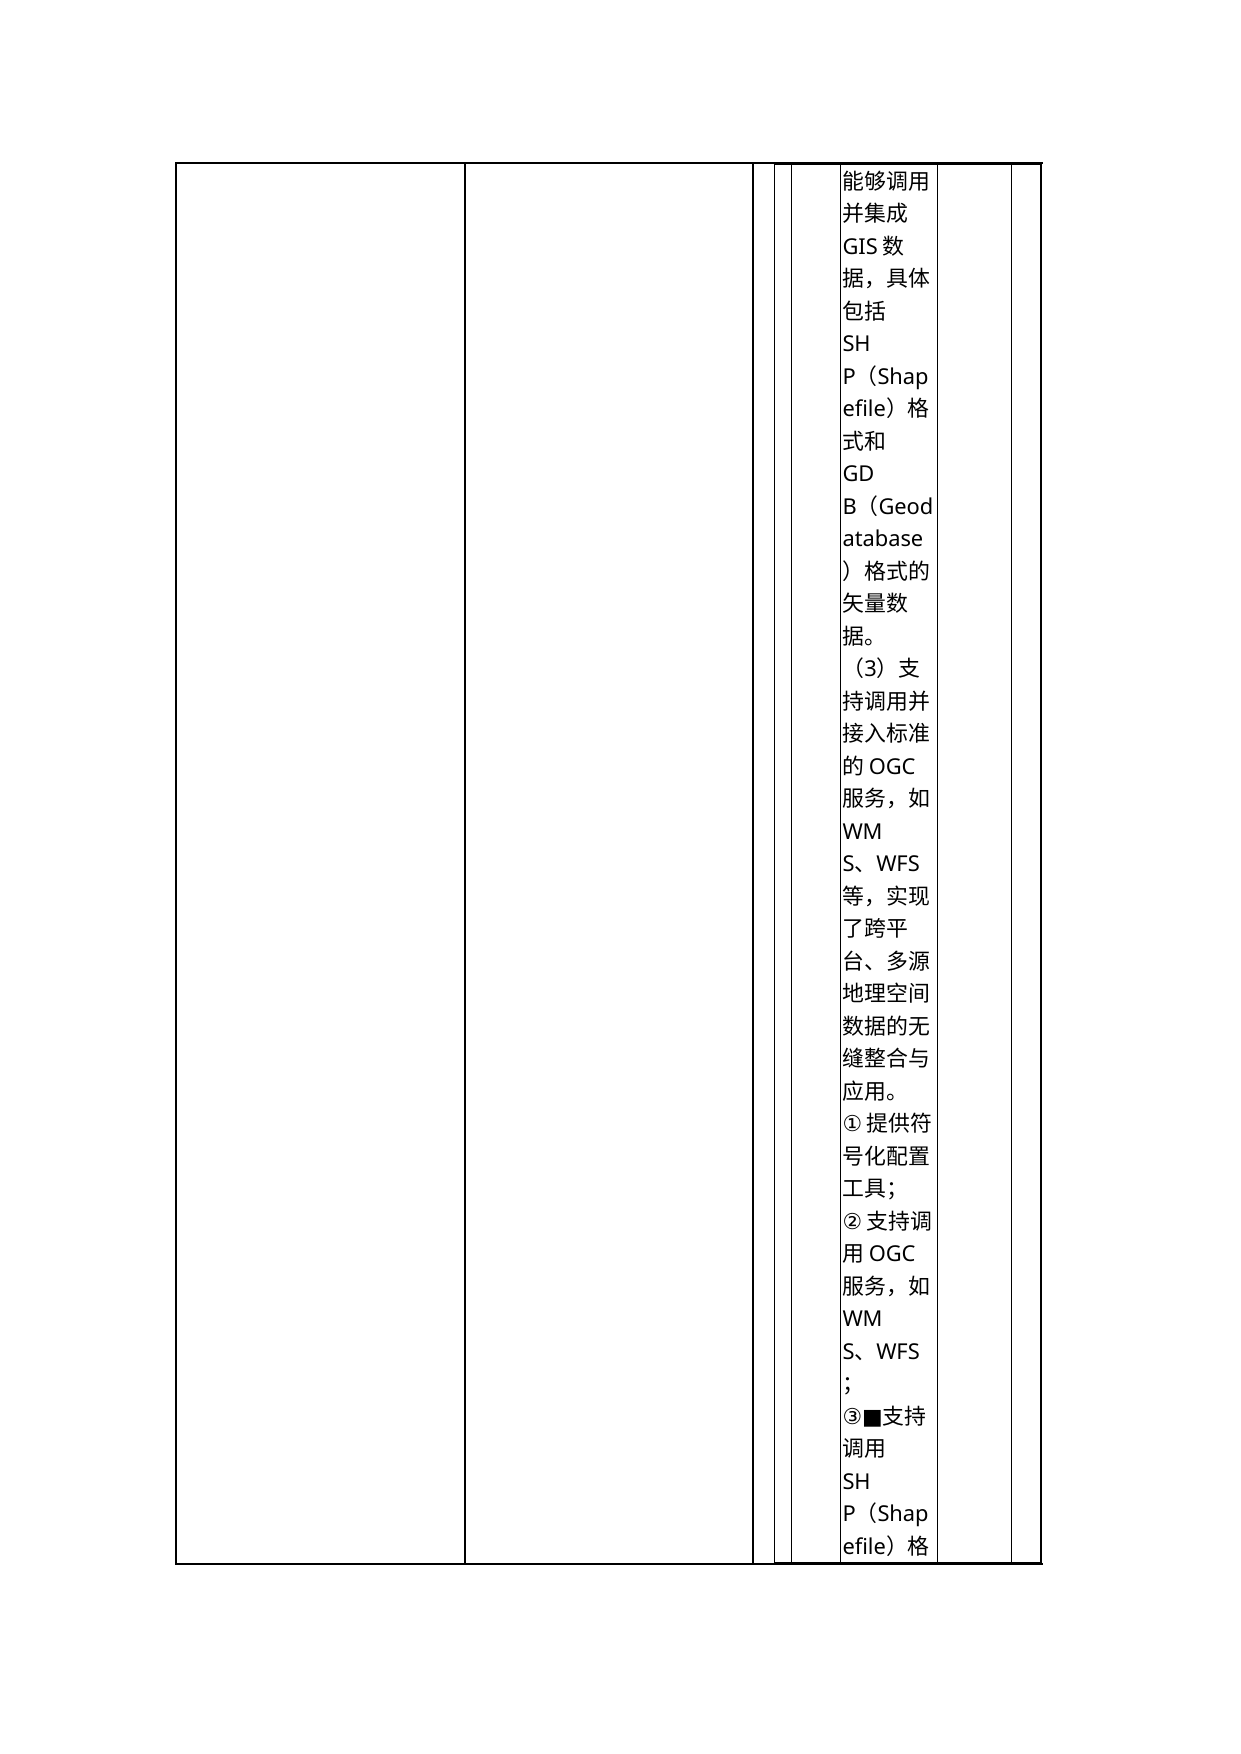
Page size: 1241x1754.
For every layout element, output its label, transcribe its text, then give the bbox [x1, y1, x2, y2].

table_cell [938, 165, 1011, 1562]
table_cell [841, 165, 937, 1562]
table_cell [1012, 165, 1040, 1562]
table_cell [177, 164, 464, 1563]
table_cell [754, 164, 774, 1563]
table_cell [775, 165, 791, 1562]
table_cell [792, 165, 840, 1562]
table_cell 2 [466, 164, 752, 1563]
